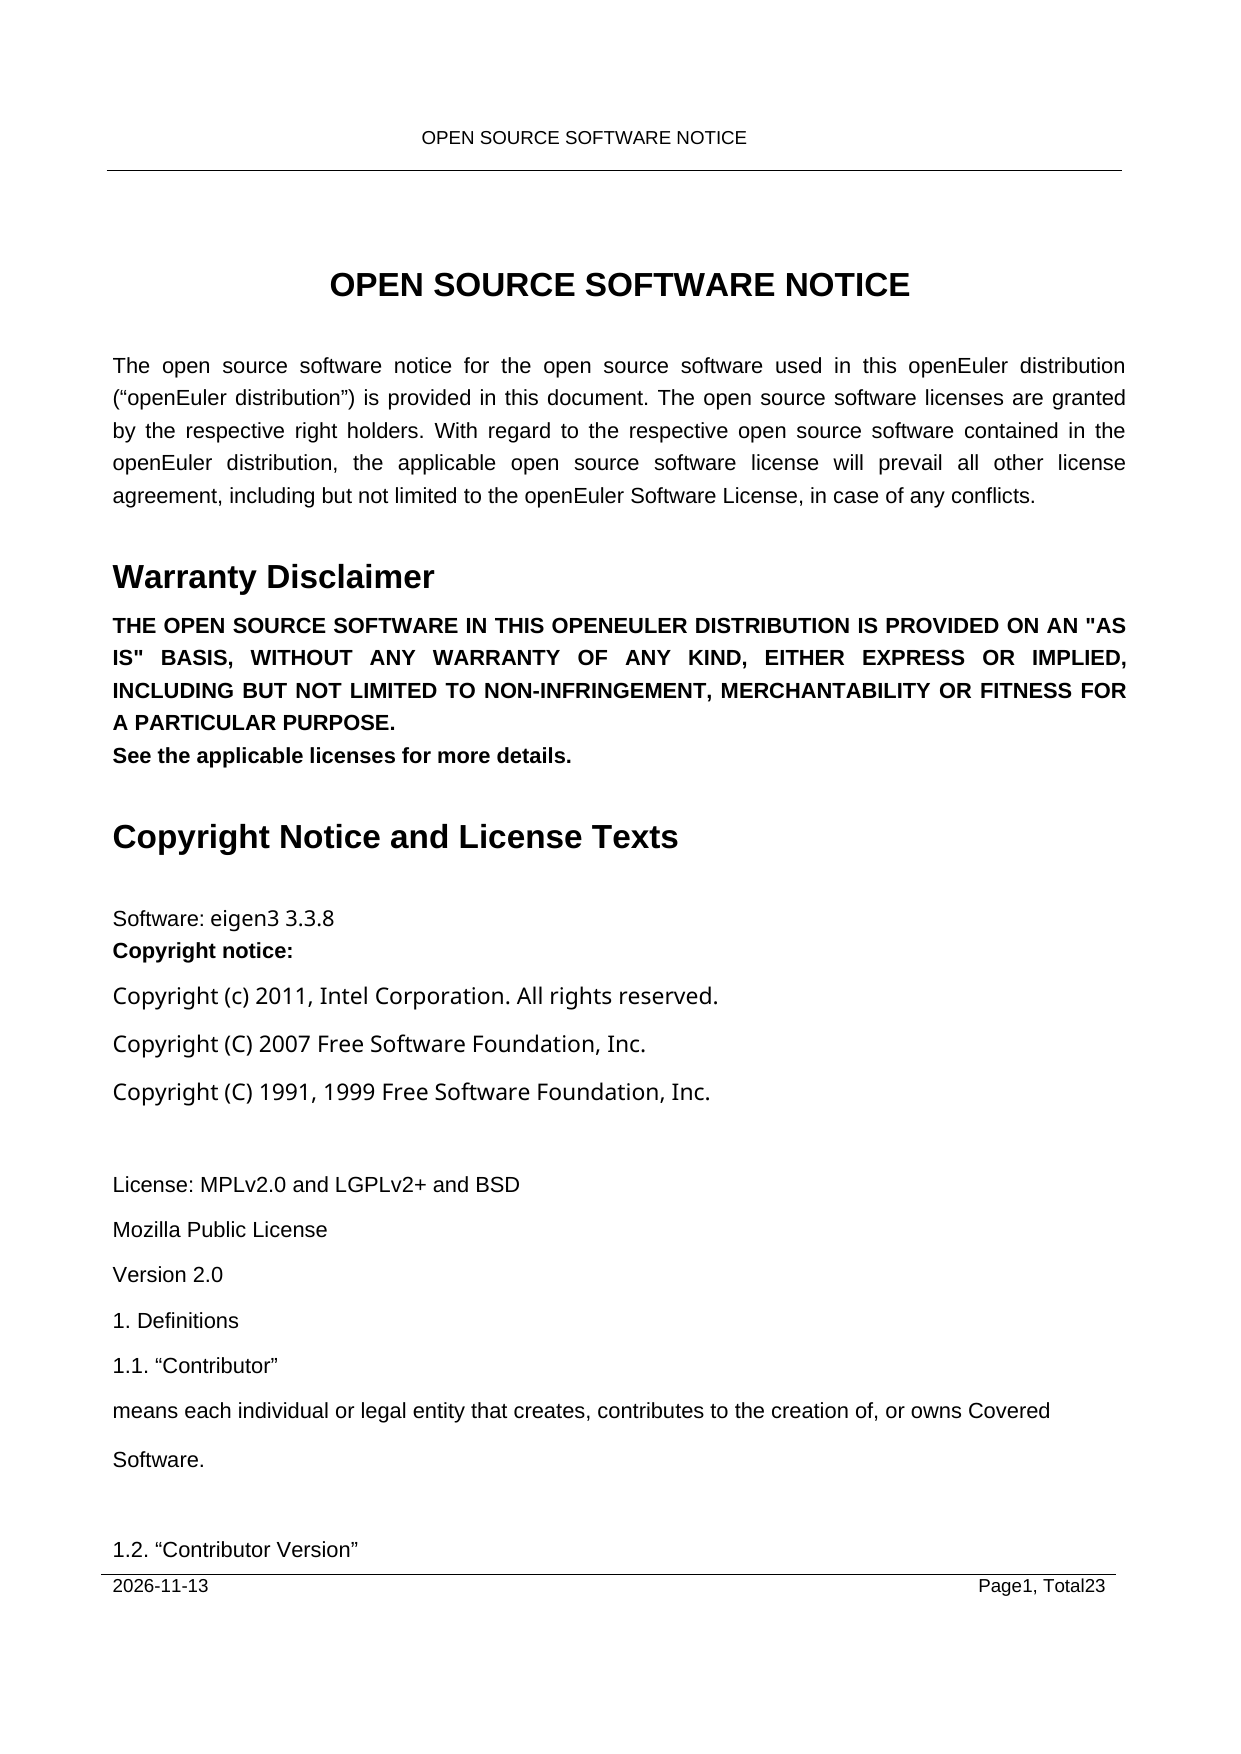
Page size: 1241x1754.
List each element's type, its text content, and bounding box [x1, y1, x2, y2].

text OPEN SOURCE SOFTWARE NOTICE [112, 251, 1128, 316]
text Copyright Notice and License Texts [112, 804, 1128, 869]
text 1.1. “Contributor” [112, 1349, 1128, 1381]
text THE OPEN SOURCE SOFTWARE IN THIS OPENEULER DISTRIBUTION IS PROVIDED ON AN "AS IS" BASIS, WITHOUT ANY WARRANTY OF ANY KIND, EITHER EXPRESS OR IMPLIED, INCLUDING BUT NOT LIMITED TO NON-INFRINGEMENT, MERCHANTABILITY OR FITNESS FOR A PARTICULAR PURPOSE. See the applicable licenses for more details. [112, 609, 1128, 771]
text Copyright (C) 1991, 1999 Free Software Foundation, Inc. [112, 1075, 1128, 1108]
text means each individual or legal entity that creates, contributes to the creation of, or owns Covered Software. [112, 1394, 1128, 1475]
text Version 2.0 [112, 1259, 1128, 1291]
text 1.2. “Contributor Version” [112, 1533, 1128, 1566]
text The open source software notice for the open source software used in this openEuler distribution (“openEuler distribution”) is provided in this document. The open source software licenses are granted by the respective right holders. With regard to the respective open source software contained in the openEuler distribution, the applicable open source software license will prevail all other license agreement, including but not limited to the openEuler Software License, in case of any conflicts. [112, 349, 1128, 511]
text Copyright (c) 2011, Intel Corporation. All rights reserved. [112, 979, 1128, 1012]
text Mozilla Public License [112, 1214, 1128, 1246]
text Warranty Disclaimer [112, 544, 1128, 609]
text Copyright (C) 2007 Free Software Foundation, Inc. [112, 1027, 1128, 1060]
text Software: eigen3 3.3.8 [112, 901, 1128, 934]
text Copyright notice: [112, 934, 1128, 966]
text License: MPLv2.0 and LGPLv2+ and BSD [112, 1168, 1128, 1201]
text 1. Definitions [112, 1304, 1128, 1336]
